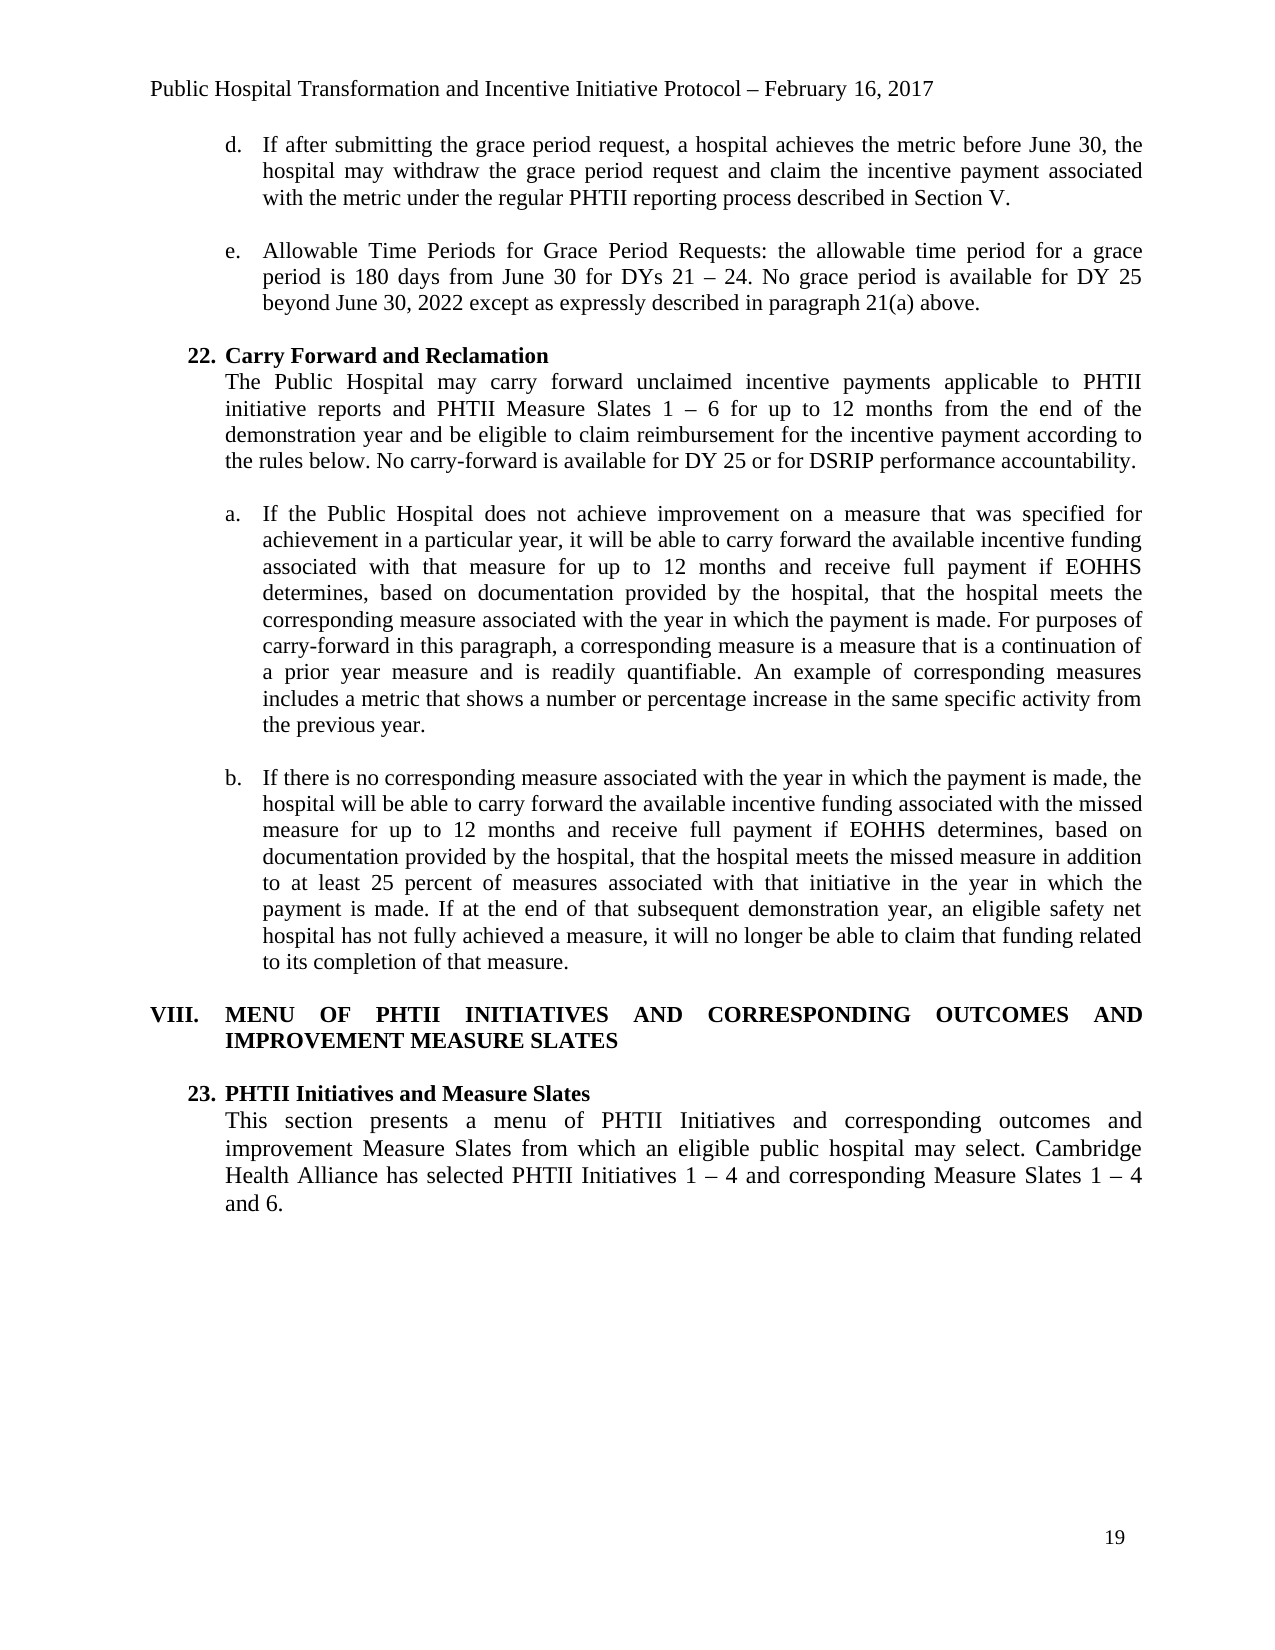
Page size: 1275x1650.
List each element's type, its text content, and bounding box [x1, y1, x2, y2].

list The Public Hospital may carry forward unclaimed incentive payments applicable to PHTII initiative reports and PHTII Measure Slates 1 – 6 for up to 12 months from the end of the demonstration year and be eligible to claim reimbursement for the incentive payment according to the rules below. No carry-forward is available for DY 25 or for DSRIP performance accountability. [225, 368, 1144, 474]
list If after submitting the grace period request, a hospital achieves the metric before June 30, the hospital may withdraw the grace period request and claim the incentive payment associated with the metric under the regular PHTII reporting process described in Section V. [225, 131, 1144, 210]
list MENU OF PHTII INITIATIVES AND CORRESPONDING OUTCOMES AND IMPROVEMENT MEASURE SLATES [150, 1001, 1144, 1054]
list This section presents a menu of PHTII Initiatives and corresponding outcomes and improvement Measure Slates from which an eligible public hospital may select. Cambridge Health Alliance has selected PHTII Initiatives 1 – 4 and corresponding Measure Slates 1 – 4 and 6. [225, 1106, 1144, 1217]
list If the Public Hospital does not achieve improvement on a measure that was specified for achievement in a particular year, it will be able to carry forward the available incentive funding associated with that measure for up to 12 months and receive full payment if EOHHS determines, based on documentation provided by the hospital, that the hospital meets the corresponding measure associated with the year in which the payment is made. For purposes of carry-forward in this paragraph, a corresponding measure is a measure that is a continuation of a prior year measure and is readily quantifiable. An example of corresponding measures includes a metric that shows a number or percentage increase in the same specific activity from the previous year. [225, 500, 1144, 737]
list Carry Forward and Reclamation [187, 342, 1144, 368]
list Allowable Time Periods for Grace Period Requests: the allowable time period for a grace period is 180 days from June 30 for DYs 21 – 24. No grace period is available for DY 25 beyond June 30, 2022 except as expressly described in paragraph 21(a) above. [225, 237, 1144, 316]
list PHTII Initiatives and Measure Slates [187, 1080, 1144, 1106]
list If there is no corresponding measure associated with the year in which the payment is made, the hospital will be able to carry forward the available incentive funding associated with the missed measure for up to 12 months and receive full payment if EOHHS determines, based on documentation provided by the hospital, that the hospital meets the missed measure in addition to at least 25 percent of measures associated with that initiative in the year in which the payment is made. If at the end of that subsequent demonstration year, an eligible safety net hospital has not fully achieved a measure, it will no longer be able to claim that funding related to its completion of that measure. [225, 764, 1144, 974]
